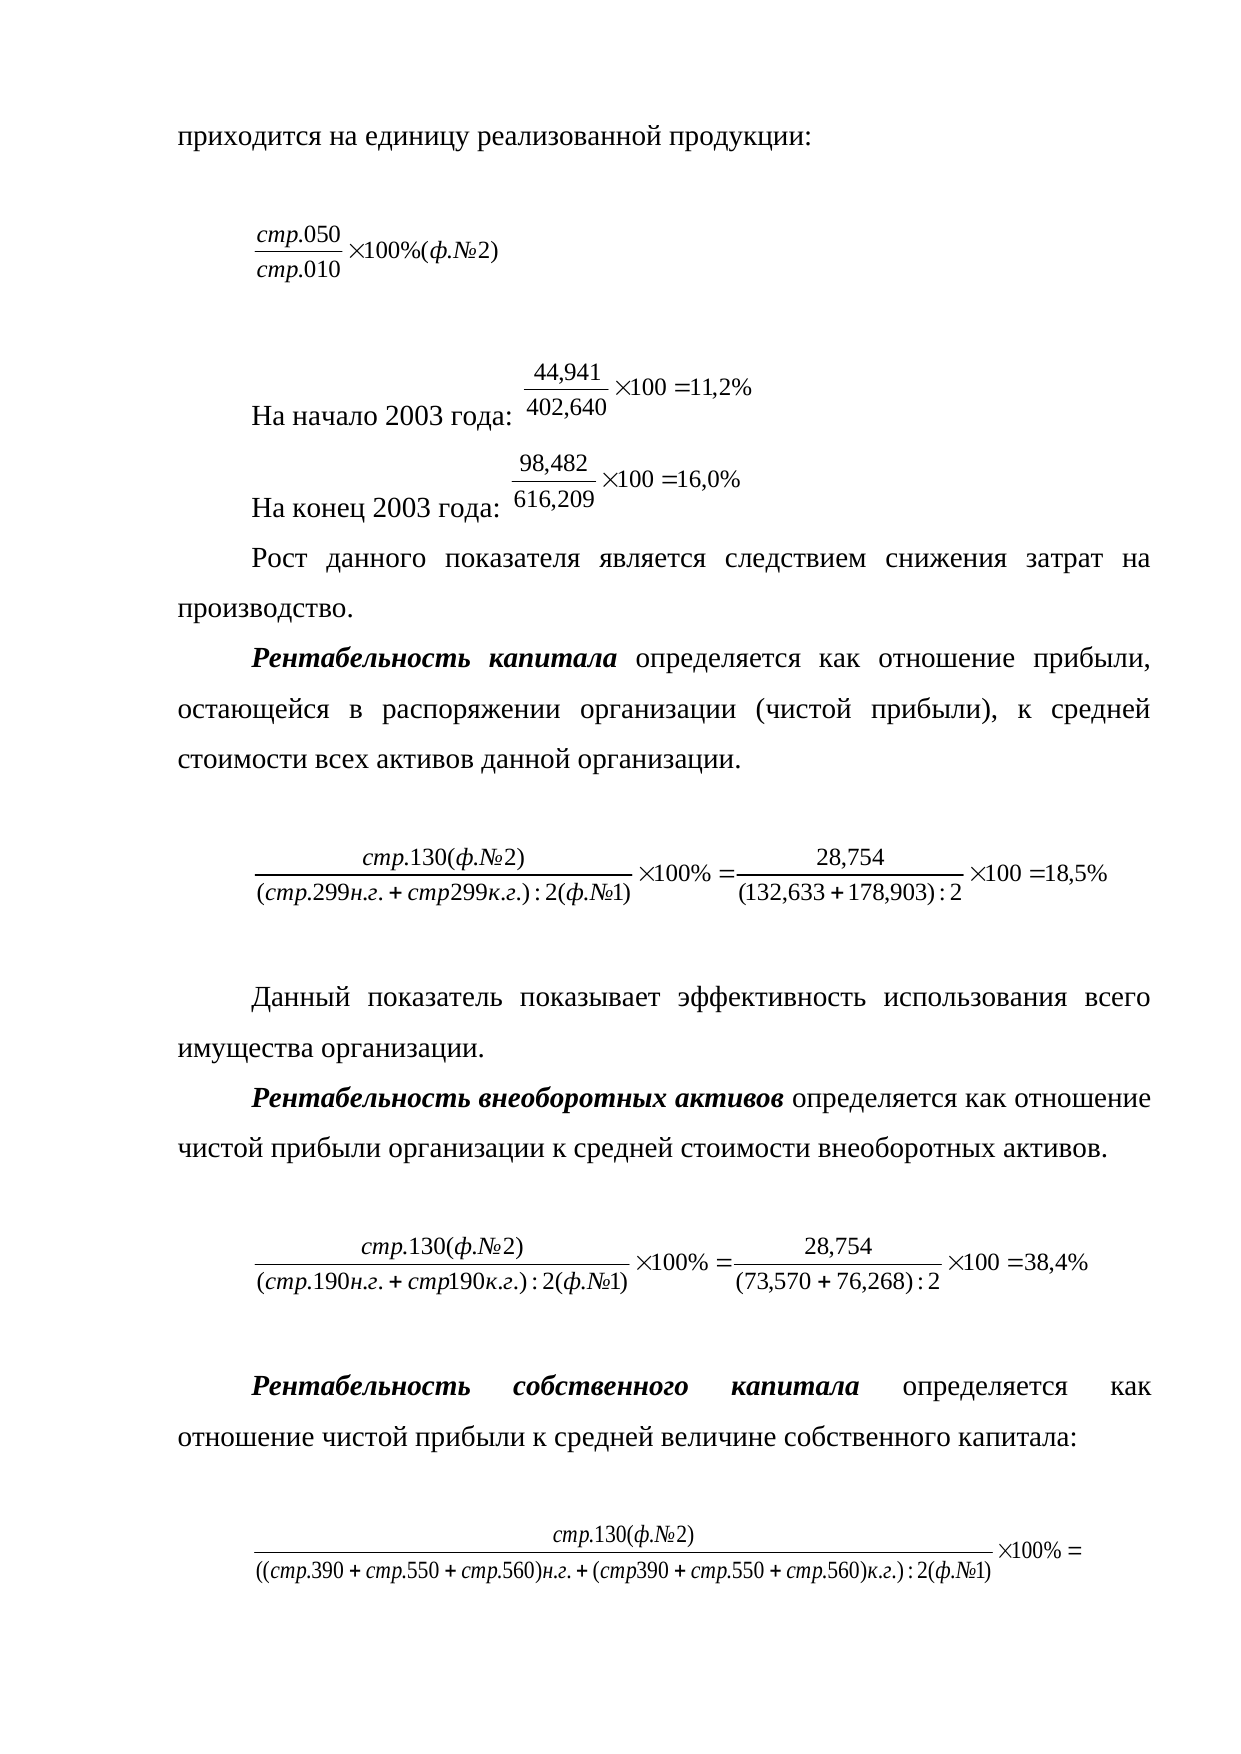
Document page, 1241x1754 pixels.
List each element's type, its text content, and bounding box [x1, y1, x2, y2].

text Рост данного показателя является следствием снижения затрат на производство. [177, 540, 1152, 624]
text На конец 2003 года: [177, 448, 1152, 523]
text Рентабельность капитала определяется как отношение прибыли, остающейся в распоряжении организации (чистой прибыли), к средней стоимости всех активов данной организации. [177, 641, 1152, 775]
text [177, 118, 1152, 152]
text Рентабельность собственного капитала определяется как отношение чистой прибыли к средней величине собственного капитала: [177, 1368, 1152, 1452]
text Рентабельность внеоборотных активов определяется как отношение чистой прибыли организации к средней стоимости внеоборотных активов. [177, 1080, 1152, 1164]
text Данный показатель показывает эффективность использования всего имущества организации. [177, 979, 1152, 1063]
text На начало 2003 года: [177, 356, 1152, 431]
